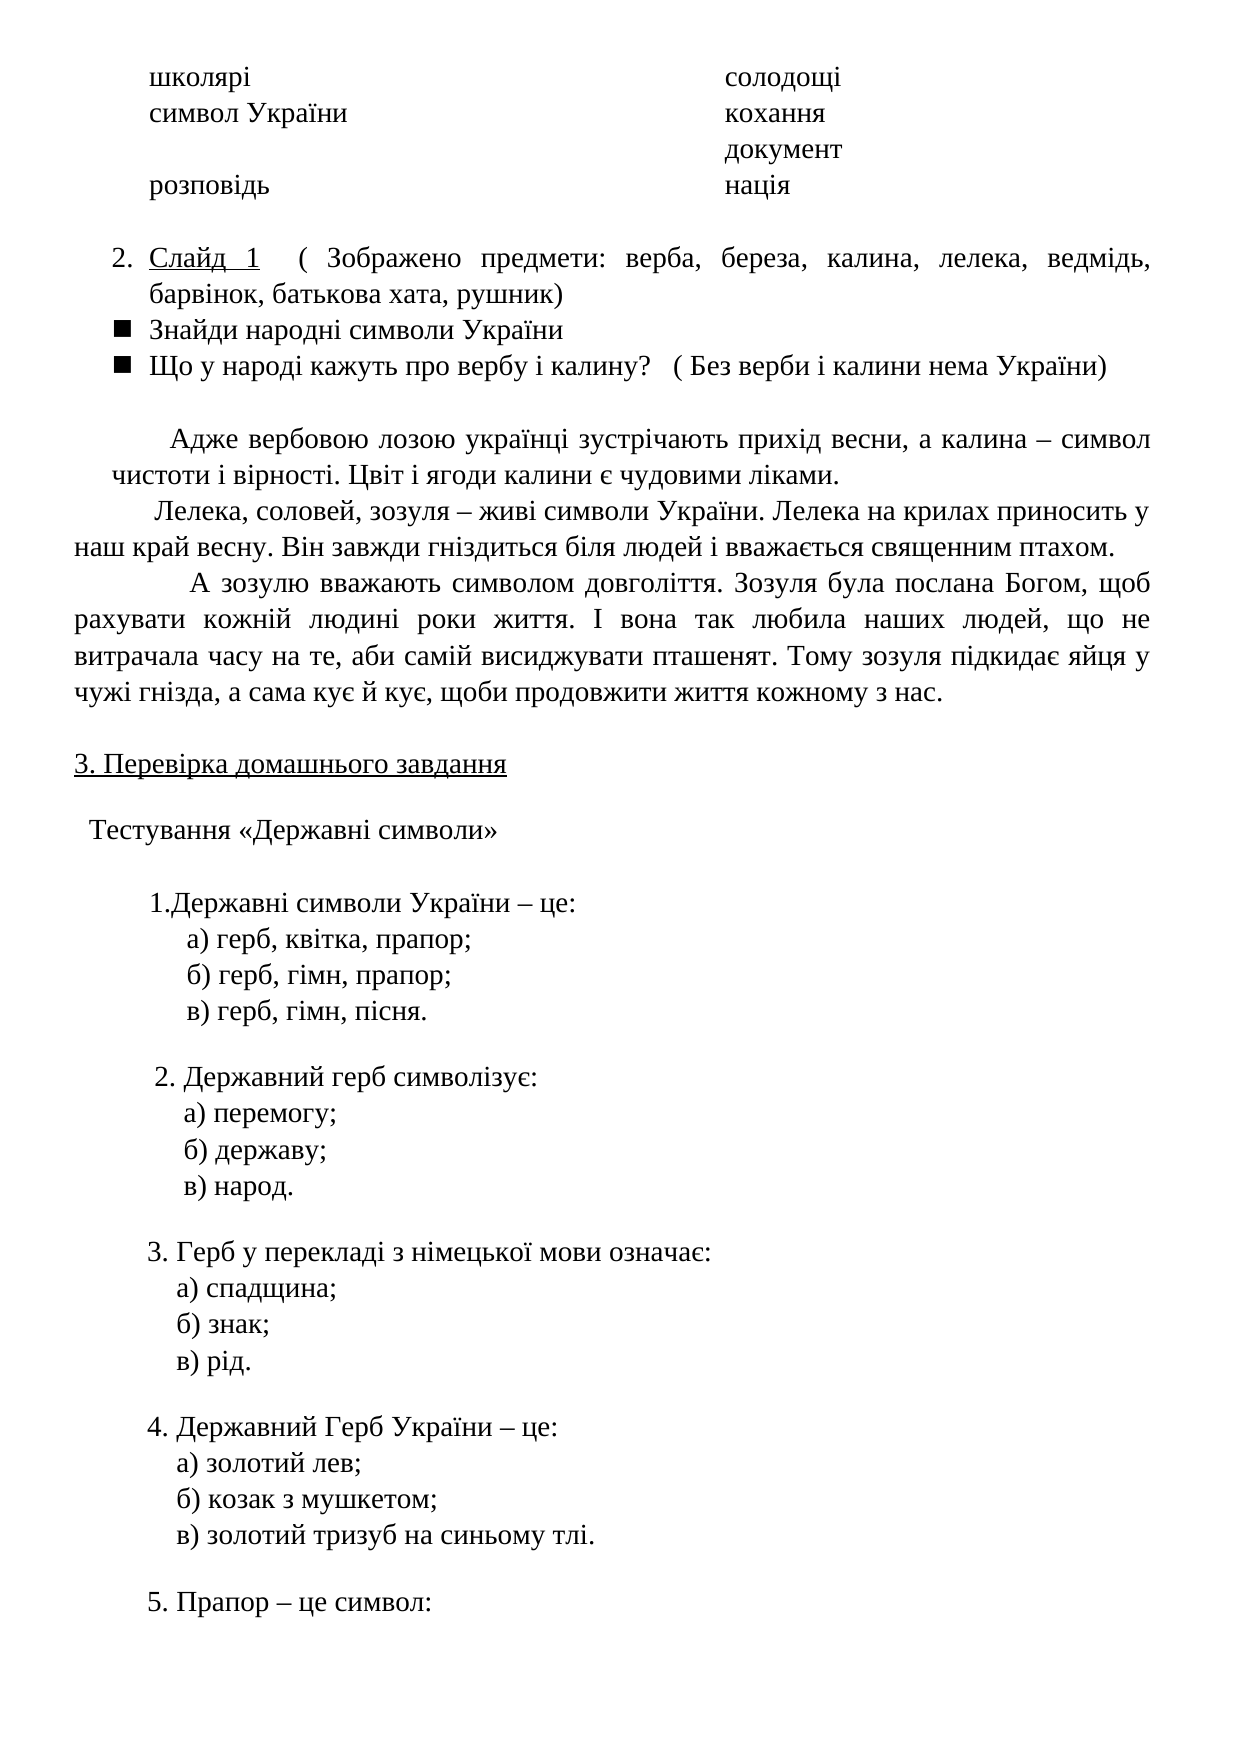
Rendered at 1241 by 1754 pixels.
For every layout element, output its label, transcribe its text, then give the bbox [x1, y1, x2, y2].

list б) герб, гімн, прапор; [186, 957, 1152, 991]
text 1.Державні символи України – це: [149, 885, 1152, 918]
text 3. Герб у перекладі з німецької мови означає: [74, 1234, 1152, 1268]
list символ України [149, 95, 576, 129]
text б) козак з мушкетом; [74, 1481, 1152, 1515]
list в) герб, гімн, пісня. [186, 993, 1152, 1027]
text а) перемогу; [74, 1096, 1152, 1129]
list Тестування «Державні символи» [74, 812, 1152, 846]
text 5. Прапор – це символ: [74, 1584, 1152, 1617]
text в) народ. [74, 1168, 1152, 1201]
text Адже вербовою лозою українці зустрічають прихід весни, а калина – символ чистоти і вірності. Цвіт і ягоди калини є чудовими ліками. [111, 421, 1152, 490]
list розповідь [149, 167, 576, 201]
list а) герб, квітка, прапор; [186, 921, 1152, 954]
list Що у народі кажуть про вербу і калину? ( Без верби і калини нема України) [111, 348, 1152, 382]
list школярі [149, 59, 576, 93]
text б) знак; [74, 1307, 1152, 1340]
list документ [724, 131, 1152, 165]
text в) рід. [74, 1343, 1152, 1376]
list солодощі [724, 59, 1152, 93]
list 3. Перевірка домашнього завдання [74, 746, 1152, 779]
list нація [724, 167, 1152, 201]
text а) золотий лев; [74, 1445, 1152, 1479]
list Лелека, соловей, зозуля – живі символи України. Лелека на крилах приносить у наш край весну. Він завжди гніздиться біля людей і вважається священним птахом. [74, 493, 1152, 563]
text в) золотий тризуб на синьому тлі. [74, 1517, 1152, 1551]
text б) державу; [74, 1132, 1152, 1165]
list А зозулю вважають символом довголіття. Зозуля була послана Богом, щоб рахувати кожній людині роки життя. І вона так любила наших людей, що не витрачала часу на те, аби самій висиджувати пташенят. Тому зозуля підкидає яйця у чужі гнізда, а сама кує й кує, щоби продовжити життя кожному з нас. [74, 565, 1152, 707]
list Знайди народні символи України [111, 312, 1152, 346]
list кохання [724, 95, 1152, 129]
list Слайд 1 ( Зображено предмети: верба, береза, калина, лелека, ведмідь, барвінок, батькова хата, рушник) [111, 240, 1152, 309]
text 2. Державний герб символізує: [74, 1059, 1152, 1093]
text 4. Державний Герб України – це: [74, 1409, 1152, 1443]
text а) спадщина; [74, 1270, 1152, 1304]
